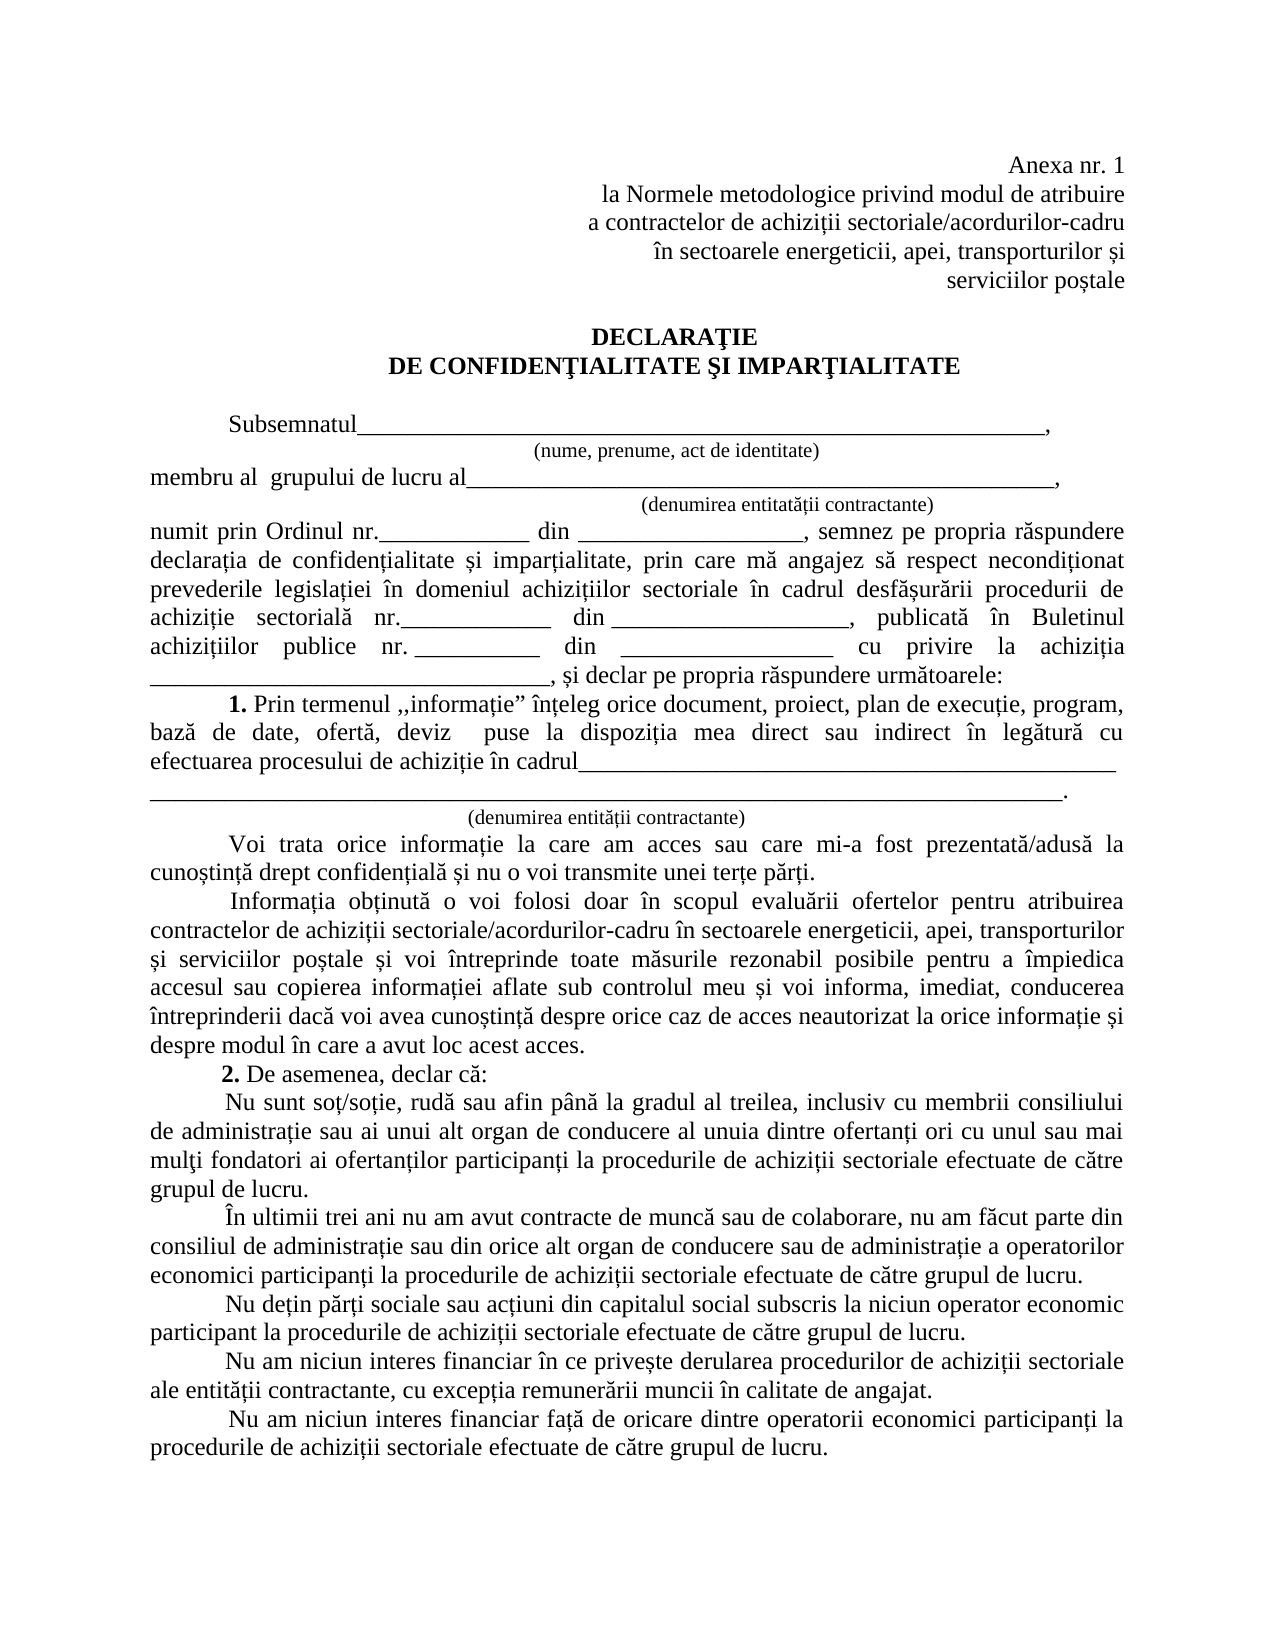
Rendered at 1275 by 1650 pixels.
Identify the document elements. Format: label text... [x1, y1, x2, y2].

text numit prin Ordinul nr.____________ din __________________, semnez pe propria răspundere declarația de confidențialitate și imparțialitate, prin care mă angajez să respect necondiționat prevederile legislației în domeniul achizițiilor sectoriale în cadrul desfășurării procedurii de achiziție sectorială nr.____________ din ___________________, publicată în Buletinul achizițiilor publice nr. __________ din _________________ cu privire la achiziția ________________________________, și declar pe propria răspundere următoarele: [150, 516, 1125, 689]
text 2. De asemenea, declar că: [150, 1059, 1125, 1087]
text Nu am niciun interes financiar în ce privește derularea procedurilor de achiziții sectoriale ale entității contractante, cu excepția remunerării muncii în calitate de angajat. [150, 1346, 1125, 1404]
text (denumirea entitatății contractante) [150, 491, 1125, 516]
text 1. Prin termenul ,,informație” înțeleg orice document, proiect, plan de execuție, program, bază de date, ofertă, deviz puse la dispoziția mea direct sau indirect în legătură cu efectuarea procesului de achiziție în cadrul____________________________________________________________________________________________________________________. [150, 689, 1125, 804]
text Nu am niciun interes financiar față de oricare dintre operatorii economici participanți la procedurile de achiziții sectoriale efectuate de către grupul de lucru. [150, 1404, 1125, 1461]
text (denumirea entității contractante) [150, 804, 1125, 829]
text serviciilor poștale [150, 265, 1125, 294]
text În ultimii trei ani nu am avut contracte de muncă sau de colaborare, nu am făcut parte din consiliul de administrație sau din orice alt organ de conducere sau de administrație a operatorilor economici participanți la procedurile de achiziții sectoriale efectuate de către grupul de lucru. [150, 1202, 1125, 1289]
text DE CONFIDENŢIALITATE ŞI IMPARŢIALITATE [150, 351, 1125, 380]
text (nume, prenume, act de identitate) [150, 437, 1125, 462]
text la Normele metodologice privind modul de atribuire [150, 179, 1125, 207]
text DECLARAŢIE [150, 322, 1125, 351]
text Subsemnatul_______________________________________________________, [150, 409, 1125, 437]
text în sectoarele energeticii, apei, transporturilor și [150, 236, 1125, 265]
text Informația obținută o voi folosi doar în scopul evaluării ofertelor pentru atribuirea contractelor de achiziții sectoriale/acordurilor-cadru în sectoarele energeticii, apei, transporturilor și serviciilor poștale și voi întreprinde toate măsurile rezonabil posibile pentru a împiedica accesul sau copierea informației aflate sub controlul meu și voi informa, imediat, conducerea întreprinderii dacă voi avea cunoștință despre orice caz de acces neautorizat la orice informație și despre modul în care a avut loc acest acces. [150, 886, 1125, 1059]
text Voi trata orice informație la care am acces sau care mi-a fost prezentată/adusă la cunoștință drept confidențială și nu o voi transmite unei terțe părți. [150, 829, 1125, 886]
text Nu dețin părți sociale sau acțiuni din capitalul social subscris la niciun operator economic participant la procedurile de achiziții sectoriale efectuate de către grupul de lucru. [150, 1289, 1125, 1346]
text Anexa nr. 1 [150, 150, 1125, 179]
text a contractelor de achiziții sectoriale/acordurilor-cadru [150, 207, 1125, 236]
text Nu sunt soț/soție, rudă sau afin până la gradul al treilea, inclusiv cu membrii consiliului de administrație sau ai unui alt organ de conducere al unuia dintre ofertanți ori cu unul sau mai mulţi fondatori ai ofertanților participanți la procedurile de achiziții sectoriale efectuate de către grupul de lucru. [150, 1087, 1125, 1202]
text membru al grupului de lucru al_______________________________________________, [150, 462, 1125, 491]
